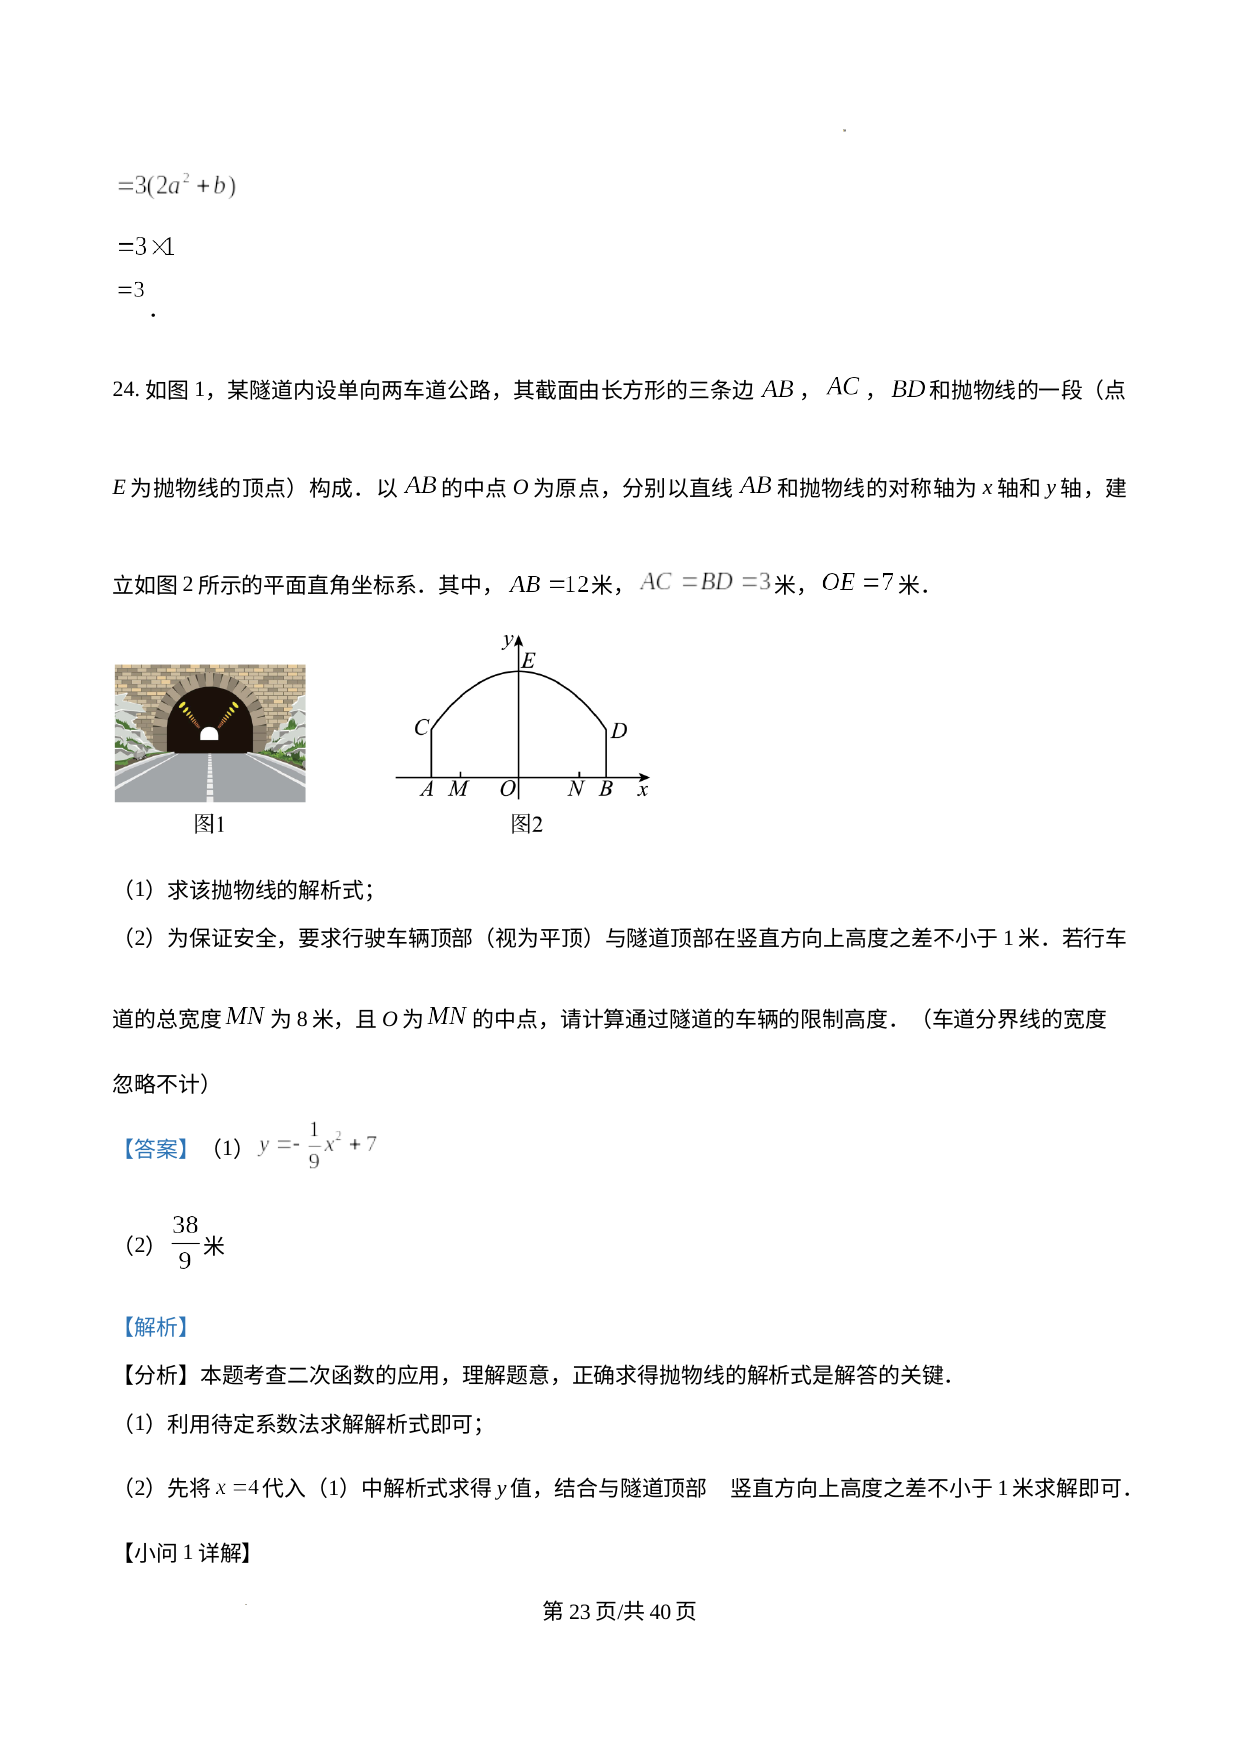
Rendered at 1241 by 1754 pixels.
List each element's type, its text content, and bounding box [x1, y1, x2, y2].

text 【分析】本题考查二次函数的应用，理解题意，正确求得抛物线的解析式是解答的关键． [112, 1358, 1128, 1390]
text 24. 如图1，某隧道内设单向两车道公路，其截面由长方形的三条边，，和抛物线的一段（点E为抛物线的顶点）构成．以的中点O为原点，分别以直线和抛物线的对称轴为x轴和y轴，建立如图2所示的平面直角坐标系．其中，米，米，米． [112, 357, 1128, 617]
text （2）为保证安全，要求行驶车辆顶部（视为平顶）与隧道顶部在竖直方向上高度之差不小于1米．若行车道的总宽度为8米，且O为的中点，请计算通过隧道的车辆的限制高度．（车道分界线的宽度忽略不计） [112, 921, 1128, 1099]
text （2）先将代入（1）中解析式求得y值，结合与隧道顶部竖直方向上高度之差不小于1米求解即可． [112, 1454, 1128, 1519]
text 【解析】 [112, 1309, 1128, 1342]
text （1）求该抛物线的解析式； [112, 872, 1128, 905]
picture [112, 632, 652, 836]
text 【答案】（1） [112, 1115, 1128, 1180]
text ． [112, 276, 1128, 341]
text （2）米 [112, 1196, 1128, 1294]
text （1）利用待定系数法求解解析式即可； [112, 1406, 1128, 1439]
text 【小问1详解】 [112, 1535, 1128, 1568]
